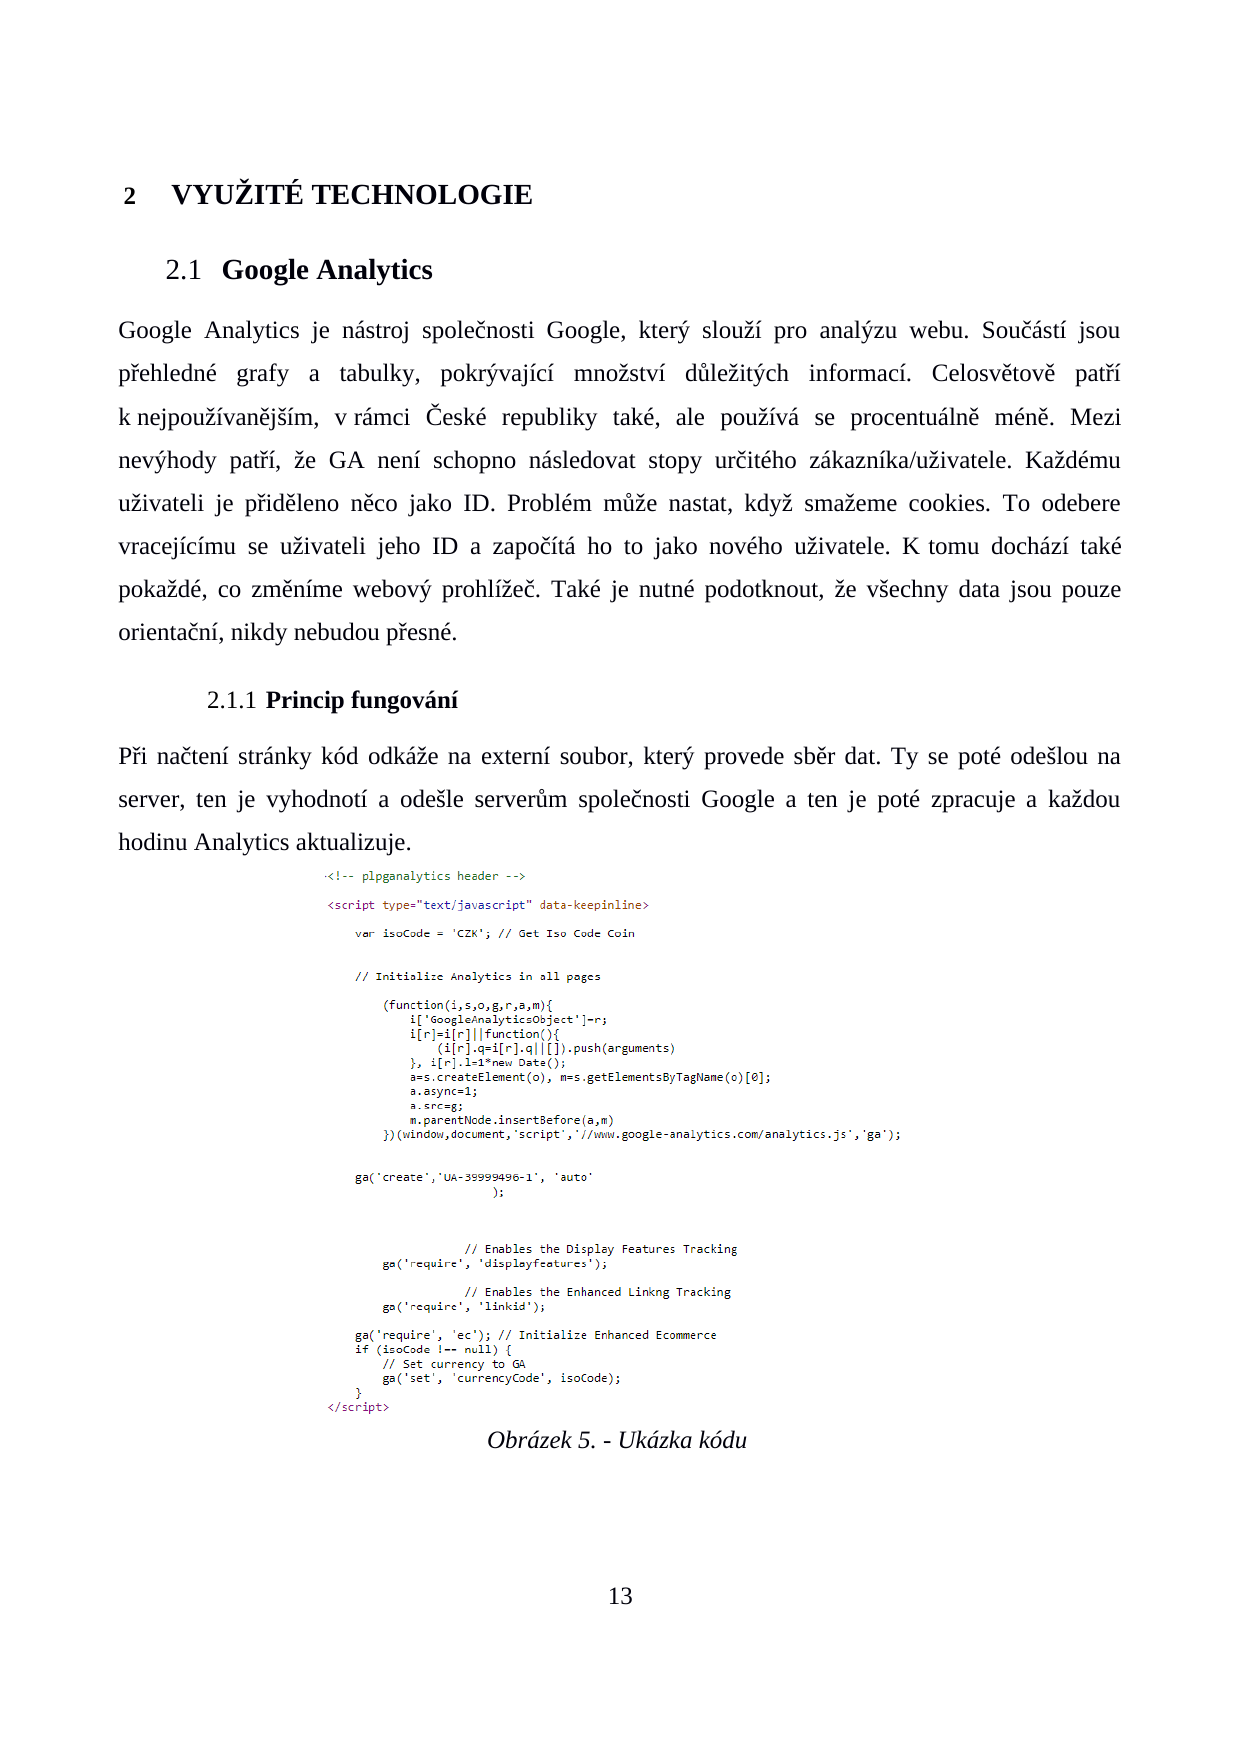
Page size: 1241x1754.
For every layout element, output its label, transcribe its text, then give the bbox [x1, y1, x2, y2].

picture [325, 867, 909, 1413]
list Princip fungování [207, 685, 1122, 714]
list VYUŽITÉ TECHNOLOGIE [136, 177, 1122, 211]
text Google Analytics je nástroj společnosti Google, který slouží pro analýzu webu. Součástí jsou přehledné grafy a tabulky, pokrývající množství důležitých informací. Celosvětově patří k nejpoužívanějším, v rámci České republiky také, ale používá se procentuálně méně. Mezi nevýhody patří, že GA není schopno následovat stopy určitého zákazníka/uživatele. Každému uživateli je přiděleno něco jako ID. Problém může nastat, když smažeme cookies. To odebere vracejícímu se uživateli jeho ID a započítá ho to jako nového uživatele. K tomu dochází také pokaždé, co změníme webový prohlížeč. Také je nutné podotknout, že všechny data jsou pouze orientační, nikdy nebudou přesné. [118, 315, 1122, 646]
text Při načtení stránky kód odkáže na externí soubor, který provede sběr dat. Ty se poté odešlou na server, ten je vyhodnotí a odešle serverům společnosti Google a ten je poté zpracuje a každou hodinu Analytics aktualizuje. [118, 741, 1122, 856]
list Google Analytics [165, 252, 1122, 286]
